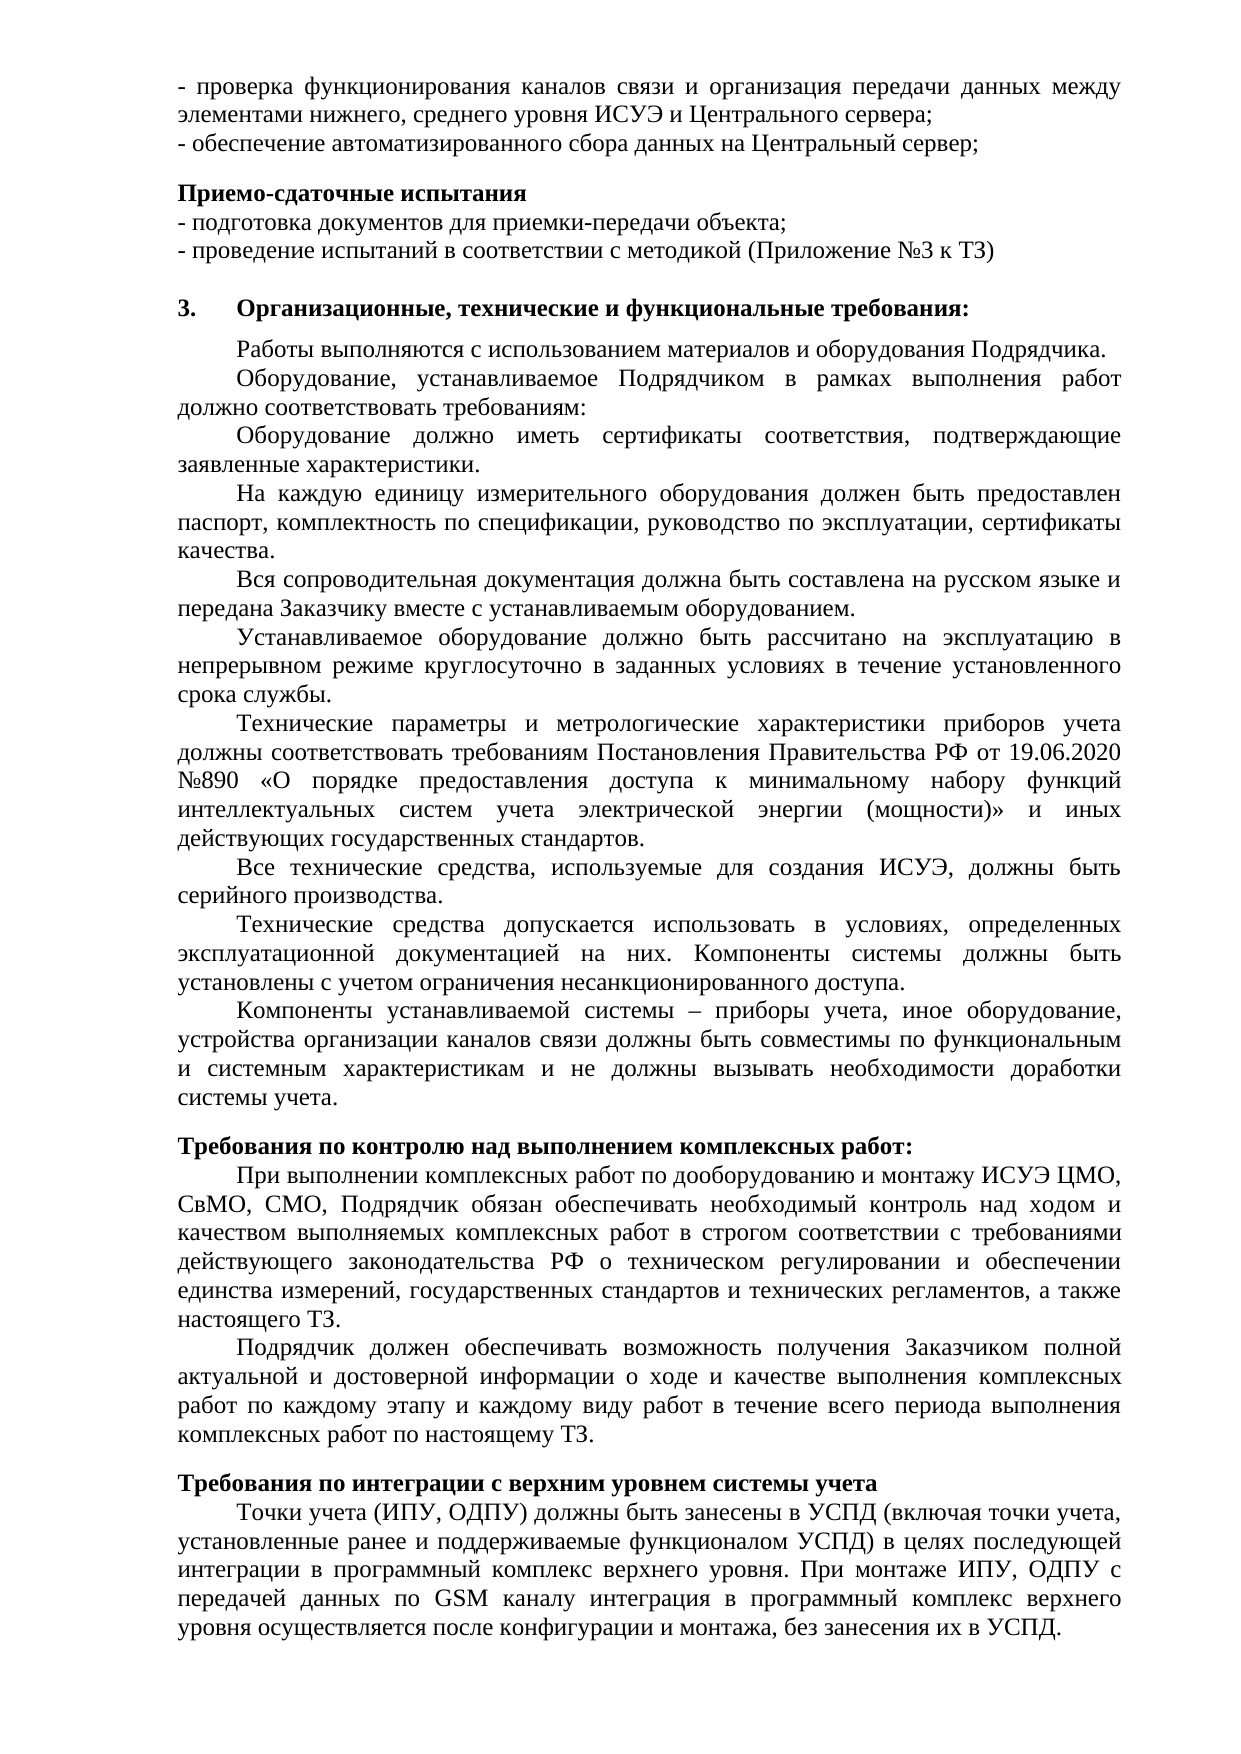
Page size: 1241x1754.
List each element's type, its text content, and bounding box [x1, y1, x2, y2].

text Оборудование должно иметь сертификаты соответствия, подтверждающие заявленные характеристики. [177, 420, 1122, 478]
text Технические средства допускается использовать в условиях, определенных эксплуатационной документацией на них. Компоненты системы должны быть установлены с учетом ограничения несанкционированного доступа. [177, 909, 1122, 995]
text Требования по интеграции с верхним уровнем системы учета [177, 1468, 1122, 1497]
text Все технические средства, используемые для создания ИСУЭ, должны быть серийного производства. [177, 852, 1122, 909]
text - проверка функционирования каналов связи и организация передачи данных между элементами нижнего, среднего уровня ИСУЭ и Центрального сервера; [177, 71, 1122, 128]
text - проведение испытаний в соответствии с методикой (Приложение №3 к ТЗ) [177, 235, 1122, 264]
text Технические параметры и метрологические характеристики приборов учета должны соответствовать требованиям Постановления Правительства РФ от 19.06.2020 №890 «О порядке предоставления доступа к минимальному набору функций интеллектуальных систем учета электрической энергии (мощности)» и иных действующих государственных стандартов. [177, 708, 1122, 852]
text Требования по контролю над выполнением комплексных работ: [177, 1131, 1122, 1160]
text Работы выполняются с использованием материалов и оборудования Подрядчика. [177, 334, 1122, 363]
text - обеспечение автоматизированного сбора данных на Центральный сервер; [177, 128, 1122, 157]
text 3. Организационные, технические и функциональные требования: [177, 293, 1122, 322]
text Точки учета (ИПУ, ОДПУ) должны быть занесены в УСПД (включая точки учета, установленные ранее и поддерживаемые функционалом УСПД) в целях последующей интеграции в программный комплекс верхнего уровня. При монтаже ИПУ, ОДПУ с передачей данных по GSM каналу интеграция в программный комплекс верхнего уровня осуществляется после конфигурации и монтажа, без занесения их в УСПД. [177, 1497, 1122, 1641]
text Оборудование, устанавливаемое Подрядчиком в рамках выполнения работ должно соответствовать требованиям: [177, 363, 1122, 420]
text При выполнении комплексных работ по дооборудованию и монтажу ИСУЭ ЦМО, СвМО, СМО, Подрядчик обязан обеспечивать необходимый контроль над ходом и качеством выполняемых комплексных работ в строгом соответствии с требованиями действующего законодательства РФ о техническом регулировании и обеспечении единства измерений, государственных стандартов и технических регламентов, а также настоящего ТЗ. [177, 1160, 1122, 1332]
text Вся сопроводительная документация должна быть составлена на русском языке и передана Заказчику вместе с устанавливаемым оборудованием. [177, 564, 1122, 622]
text Приемо-сдаточные испытания [177, 178, 1122, 207]
text Подрядчик должен обеспечивать возможность получения Заказчиком полной актуальной и достоверной информации о ходе и качестве выполнения комплексных работ по каждому этапу и каждому виду работ в течение всего периода выполнения комплексных работ по настоящему ТЗ. [177, 1332, 1122, 1447]
text На каждую единицу измерительного оборудования должен быть предоставлен паспорт, комплектность по спецификации, руководство по эксплуатации, сертификаты качества. [177, 478, 1122, 564]
text - подготовка документов для приемки-передачи объекта; [177, 207, 1122, 235]
text Устанавливаемое оборудование должно быть рассчитано на эксплуатацию в непрерывном режиме круглосуточно в заданных условиях в течение установленного срока службы. [177, 622, 1122, 708]
text Компоненты устанавливаемой системы – приборы учета, иное оборудование, устройства организации каналов связи должны быть совместимы по функциональным и системным характеристикам и не должны вызывать необходимости доработки системы учета. [177, 995, 1122, 1110]
